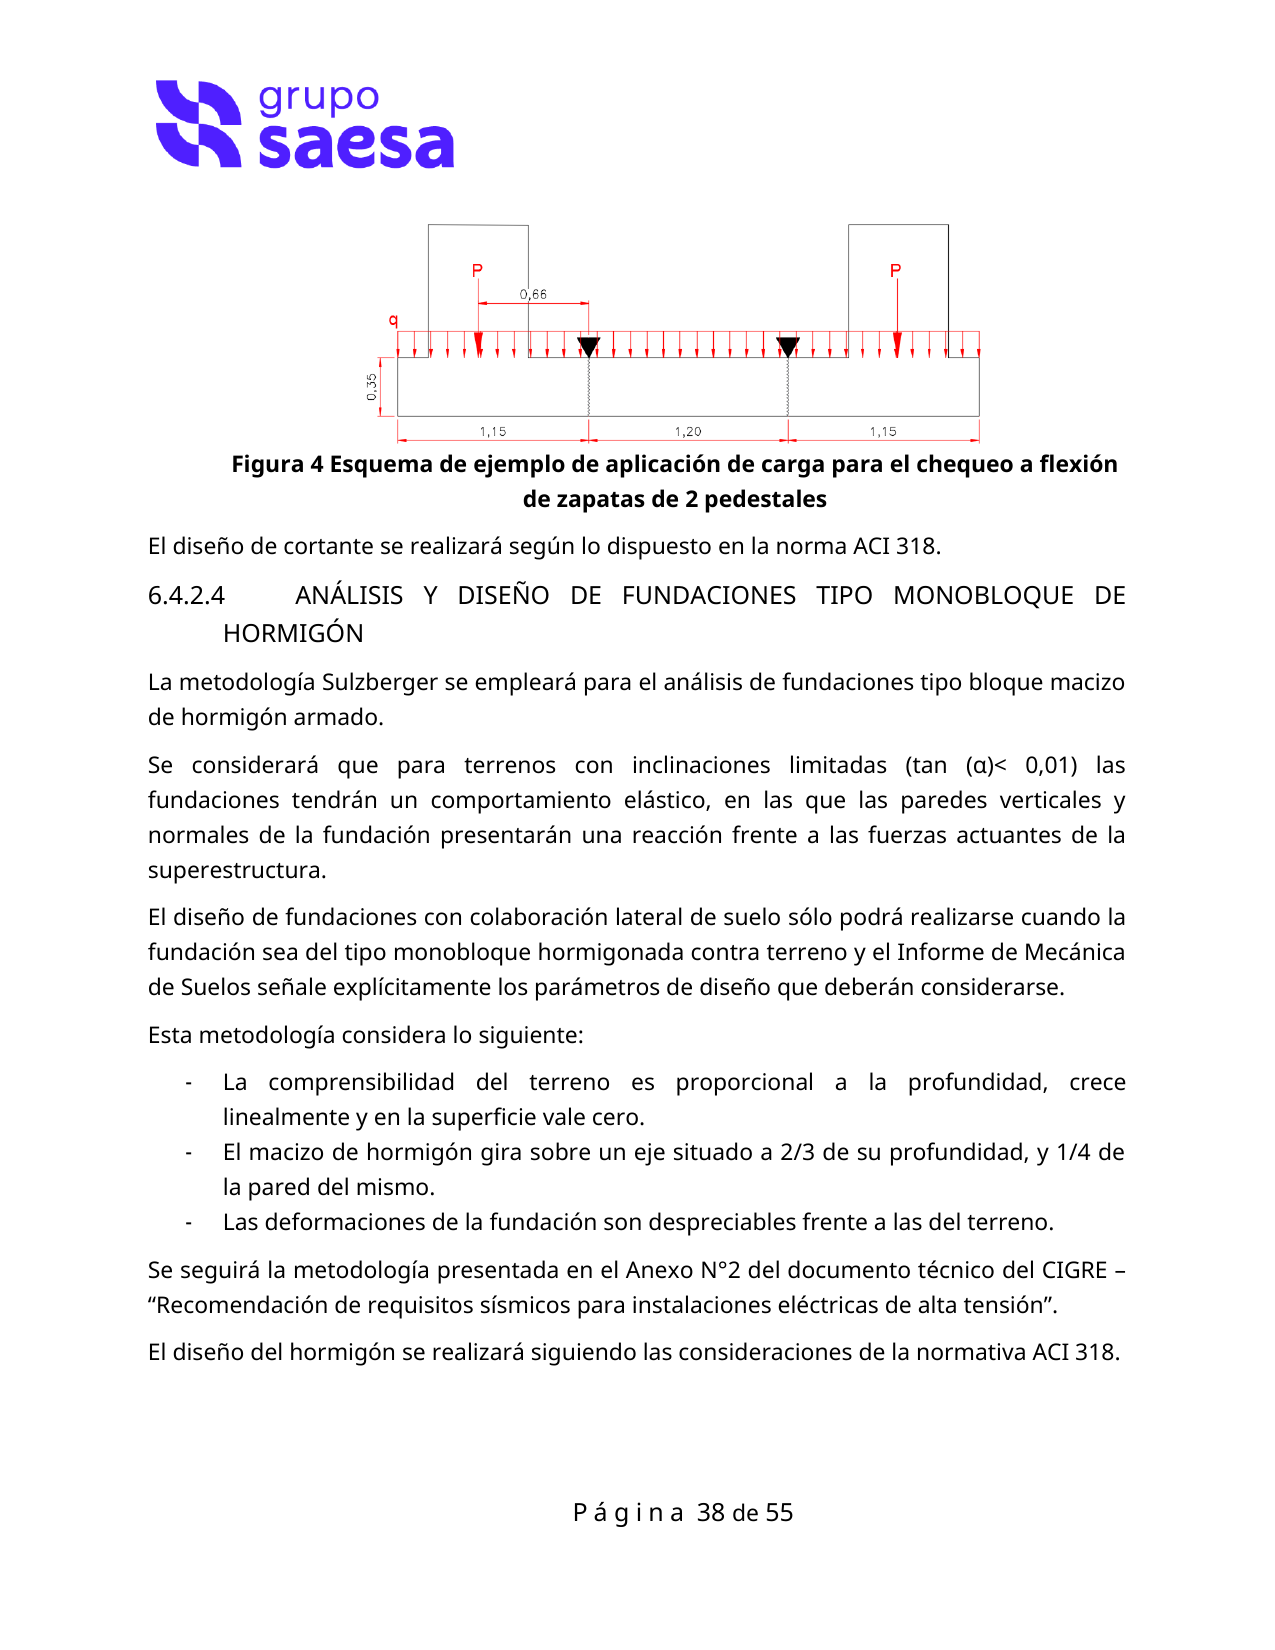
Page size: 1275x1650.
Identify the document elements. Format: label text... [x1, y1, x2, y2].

text Esta metodología considera lo siguiente: [148, 1019, 1127, 1050]
text El diseño de fundaciones con colaboración lateral de suelo sólo podrá realizarse cuando la fundación sea del tipo monobloque hormigonada contra terreno y el Informe de Mecánica de Suelos señale explícitamente los parámetros de diseño que deberán considerarse. [148, 901, 1127, 1003]
text Se considerará que para terrenos con inclinaciones limitadas (tan (α)< 0,01) las fundaciones tendrán un comportamiento elástico, en las que las paredes verticales y normales de la fundación presentarán una reacción frente a las fuerzas actuantes de la superestructura. [148, 749, 1127, 885]
list Figura 4 Esquema de ejemplo de aplicación de carga para el chequeo a flexión de zapatas de 2 pedestales [223, 448, 1127, 514]
text La metodología Sulzberger se empleará para el análisis de fundaciones tipo bloque macizo de hormigón armado. [148, 666, 1127, 733]
subtitle ANÁLISIS Y DISEÑO DE FUNDACIONES TIPO MONOBLOQUE DE HORMIGÓN [148, 578, 1127, 650]
list La comprensibilidad del terreno es proporcional a la profundidad, crece linealmente y en la superficie vale cero. [185, 1066, 1127, 1133]
text El diseño del hormigón se realizará siguiendo las consideraciones de la normativa ACI 318. [148, 1336, 1127, 1368]
text El diseño de cortante se realizará según lo dispuesto en la norma ACI 318. [148, 530, 1127, 561]
picture [364, 221, 986, 444]
picture [147, 73, 458, 171]
list Las deformaciones de la fundación son despreciables frente a las del terreno. [185, 1206, 1127, 1238]
list El macizo de hormigón gira sobre un eje situado a 2/3 de su profundidad, y 1/4 de la pared del mismo. [185, 1136, 1127, 1203]
text Se seguirá la metodología presentada en el Anexo N°2 del documento técnico del CIGRE – “Recomendación de requisitos sísmicos para instalaciones eléctricas de alta tensión”. [148, 1254, 1127, 1320]
